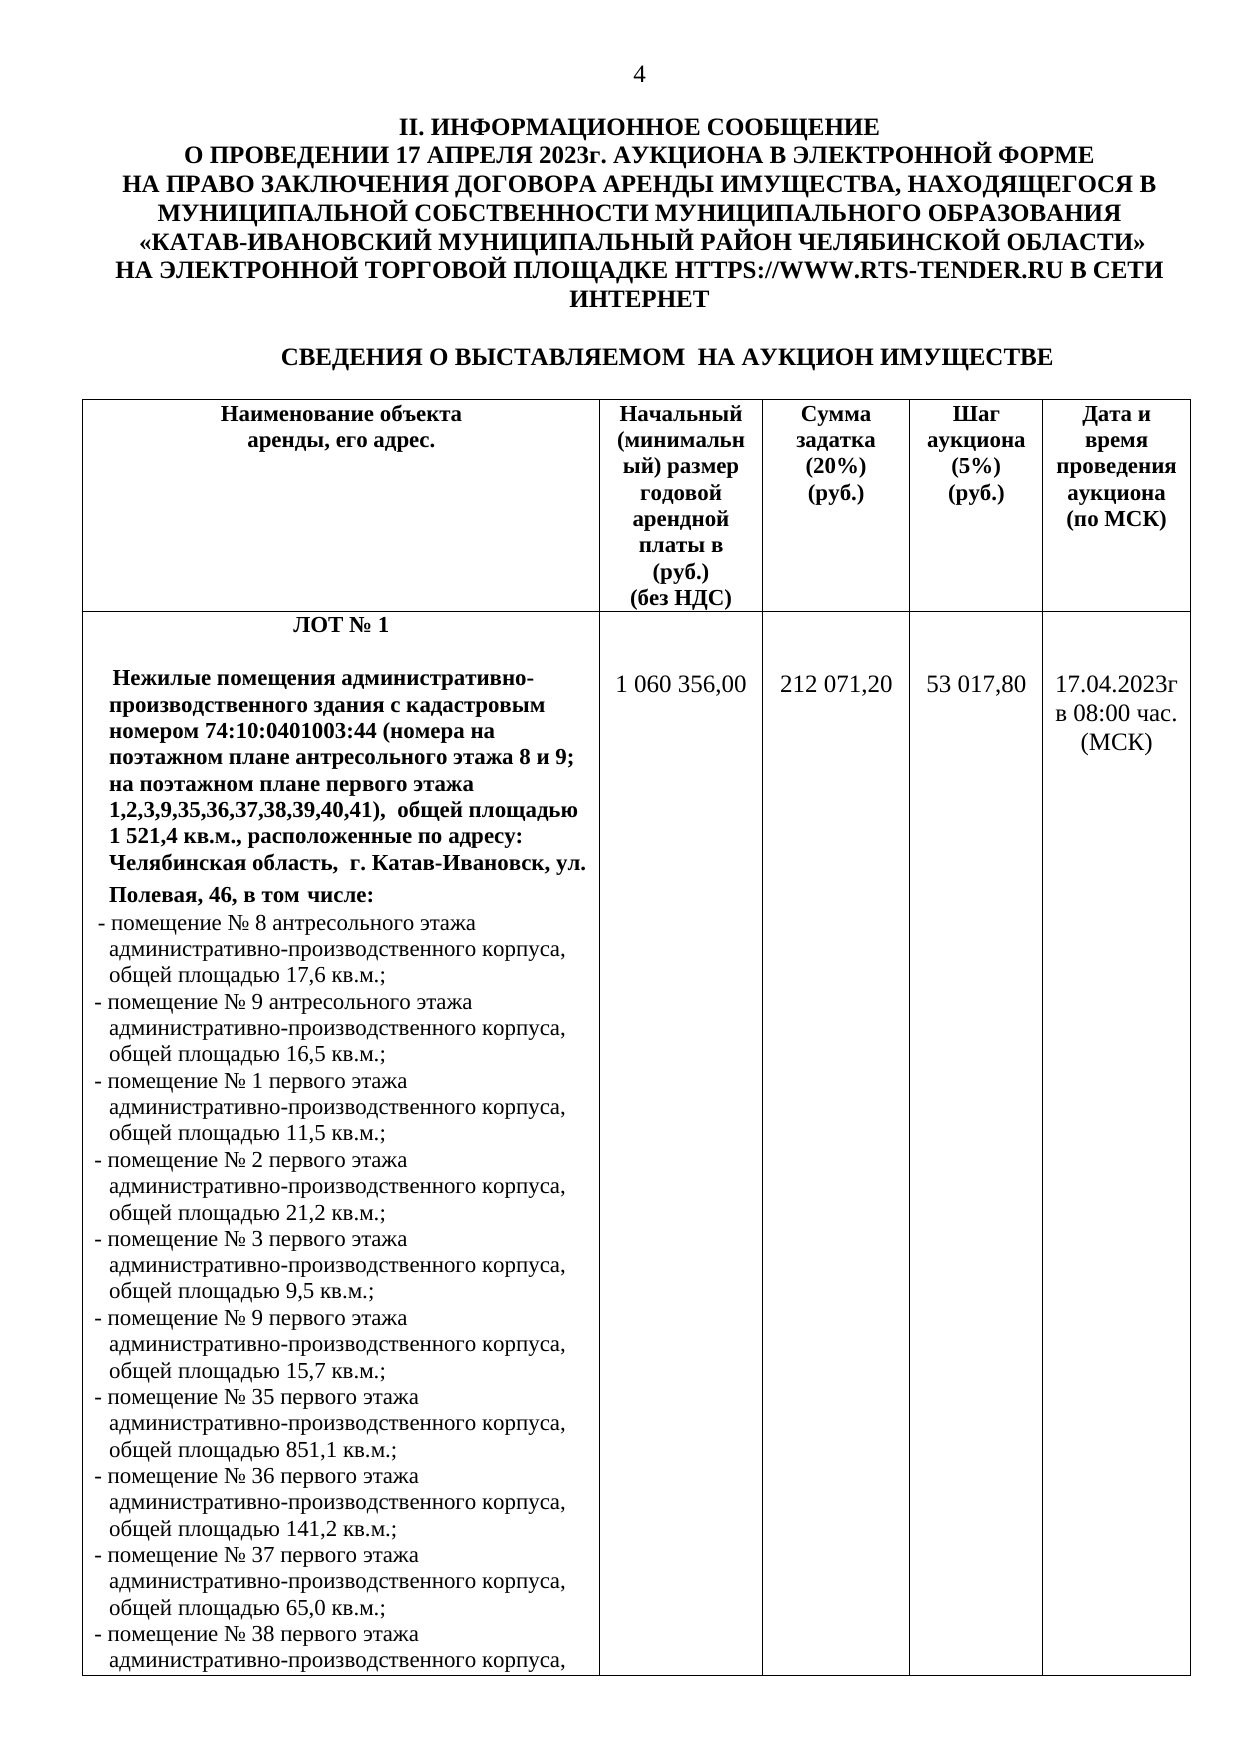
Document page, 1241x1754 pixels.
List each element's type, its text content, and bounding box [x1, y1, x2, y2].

table_header Наименование объекта аренды, его адрес. [83, 400, 599, 611]
text Сведения о выставляемОМ на аукцион ИМУЩЕСТВЕ [83, 342, 1192, 371]
table_header Шаг аукциона (5%) (руб.) [910, 400, 1042, 611]
table_cell 1 060 356,00 [600, 612, 762, 1675]
table_header Начальный (минимальный) размер годовой арендной платы в (руб.) (без НДС) [600, 400, 762, 611]
table_header Сумма задатка (20%) (руб.) [763, 400, 909, 611]
text II. ИНФОРМАЦИОННОЕ СООБЩЕНИЕ [83, 112, 1196, 141]
text НА ЭЛЕКТРОННОЙ ТОРГОВОЙ ПЛОЩАДКЕ HTTPS://WWW.RTS-TENDER.RU В СЕТИ ИНТЕРНЕТ [83, 256, 1196, 313]
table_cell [1043, 612, 1190, 1675]
table_header Дата и время проведения аукциона (по МСК) [1043, 400, 1190, 611]
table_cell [83, 612, 599, 1675]
table_cell 53 017,80 [910, 612, 1042, 1675]
text «КАТАВ-ИВАНОВСКИЙ МУНИЦИПАЛЬНЫЙ РАЙОН ЧЕЛЯБИНСКОЙ ОБЛАСТИ» [83, 227, 1196, 256]
table_cell 212 071,20 [763, 612, 909, 1675]
text НА ПРАВО ЗАКЛЮЧЕНИЯ ДОГОВОРА АРЕНДЫ ИМУЩЕСТВА, НАХОДЯЩЕГОСЯ В МУНИЦИПАЛЬНОЙ СОБСТВЕННОСТИ МУНИЦИПАЛЬНОГО ОБРАЗОВАНИЯ [83, 169, 1196, 227]
text О ПРОВЕДЕНИИ 17 АПРЕЛЯ 2023г. АУКЦИОНА В ЭЛЕКТРОННОЙ ФОРМЕ [83, 141, 1196, 169]
